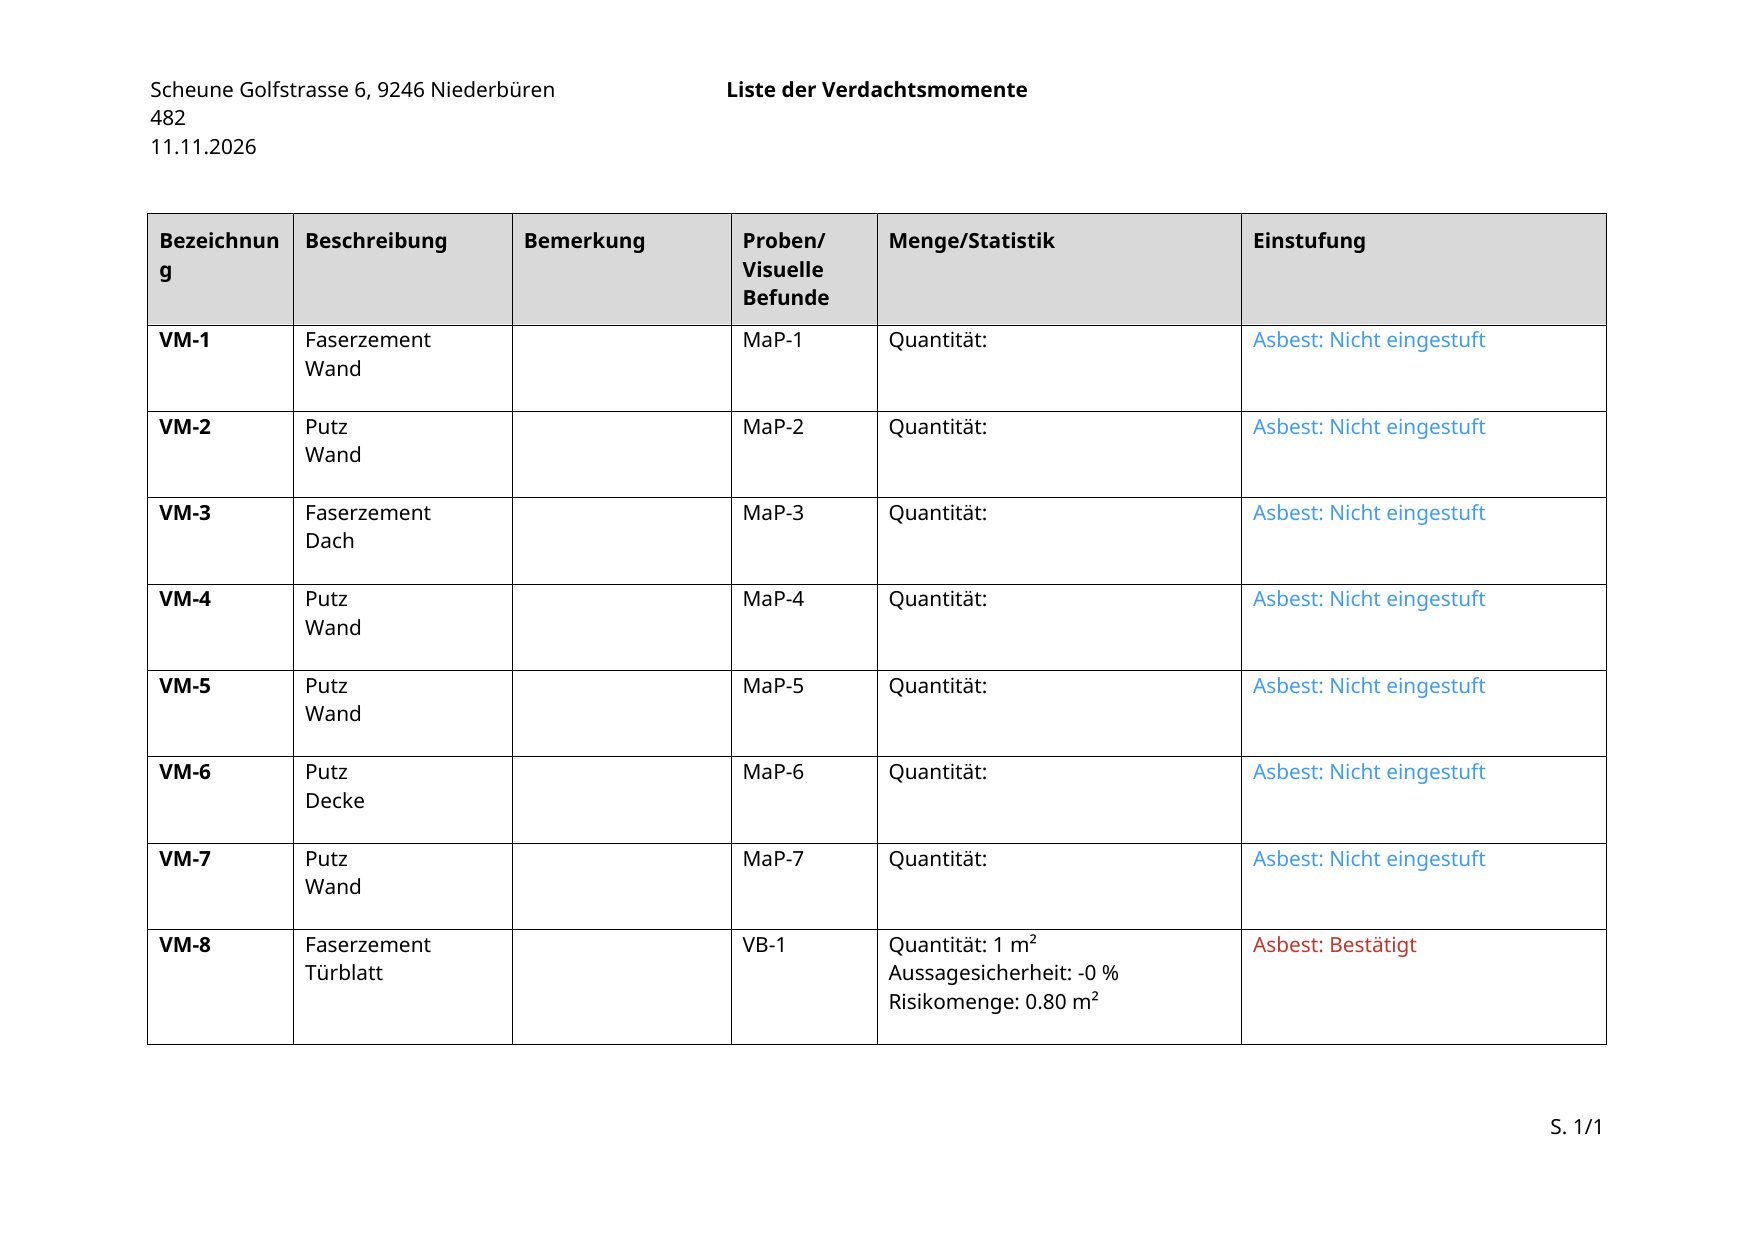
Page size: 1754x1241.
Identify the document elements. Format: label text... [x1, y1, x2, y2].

table_cell Asbest: Nicht eingestuft [1242, 412, 1606, 497]
table_cell Quantität: [878, 498, 1241, 583]
table_cell Asbest: Nicht eingestuft [1242, 671, 1606, 756]
table_cell VM-2 [148, 412, 293, 497]
table_cell [513, 930, 731, 1044]
table_cell Putz Wand [294, 412, 512, 497]
table_cell Quantität: [878, 585, 1241, 670]
table_cell [513, 326, 731, 411]
table_cell VM-4 [148, 585, 293, 670]
table_header Einstufung [1242, 214, 1606, 324]
table_cell Putz Wand [294, 844, 512, 929]
table_header Proben/Visuelle Befunde [732, 214, 877, 324]
table_cell Quantität: [878, 326, 1241, 411]
table_cell VM-6 [148, 757, 293, 843]
table_cell MaP-6 [732, 757, 877, 843]
table_cell Quantität: 1 m² Aussagesicherheit: -0 % Risikomenge: 0.80 m² [878, 930, 1241, 1044]
table_cell Putz Wand [294, 585, 512, 670]
table_cell Asbest: Nicht eingestuft [1242, 326, 1606, 411]
table_cell VM-7 [148, 844, 293, 929]
table_cell Quantität: [878, 412, 1241, 497]
table_cell [513, 585, 731, 670]
table_cell MaP-4 [732, 585, 877, 670]
table_cell Faserzement Dach [294, 498, 512, 583]
table_cell [513, 671, 731, 756]
table_cell Asbest: Nicht eingestuft [1242, 844, 1606, 929]
table_cell [513, 844, 731, 929]
table_cell Quantität: [878, 844, 1241, 929]
table_cell Faserzement Wand [294, 326, 512, 411]
table_cell Putz Wand [294, 671, 512, 756]
table_header Beschreibung [294, 214, 512, 324]
table_cell MaP-7 [732, 844, 877, 929]
table_header Menge/Statistik [878, 214, 1241, 324]
table_cell [513, 757, 731, 843]
table_cell Asbest: Nicht eingestuft [1242, 757, 1606, 843]
table_cell [513, 498, 731, 583]
table_cell MaP-3 [732, 498, 877, 583]
table_cell VM-3 [148, 498, 293, 583]
table_cell VB-1 [732, 930, 877, 1044]
table_header Bezeichnung [148, 214, 293, 324]
table_cell Asbest: Nicht eingestuft [1242, 498, 1606, 583]
table_cell Quantität: [878, 671, 1241, 756]
table_cell VM-1 [148, 326, 293, 411]
table_cell Quantität: [878, 757, 1241, 843]
table_cell Asbest: Bestätigt [1242, 930, 1606, 1044]
table_cell MaP-5 [732, 671, 877, 756]
table_cell Faserzement Türblatt [294, 930, 512, 1044]
table_cell Asbest: Nicht eingestuft [1242, 585, 1606, 670]
table_cell [513, 412, 731, 497]
table_cell MaP-1 [732, 326, 877, 411]
table_header Bemerkung [513, 214, 731, 324]
table_cell MaP-2 [732, 412, 877, 497]
table_cell Putz Decke [294, 757, 512, 843]
table_cell VM-5 [148, 671, 293, 756]
table_cell VM-8 [148, 930, 293, 1044]
